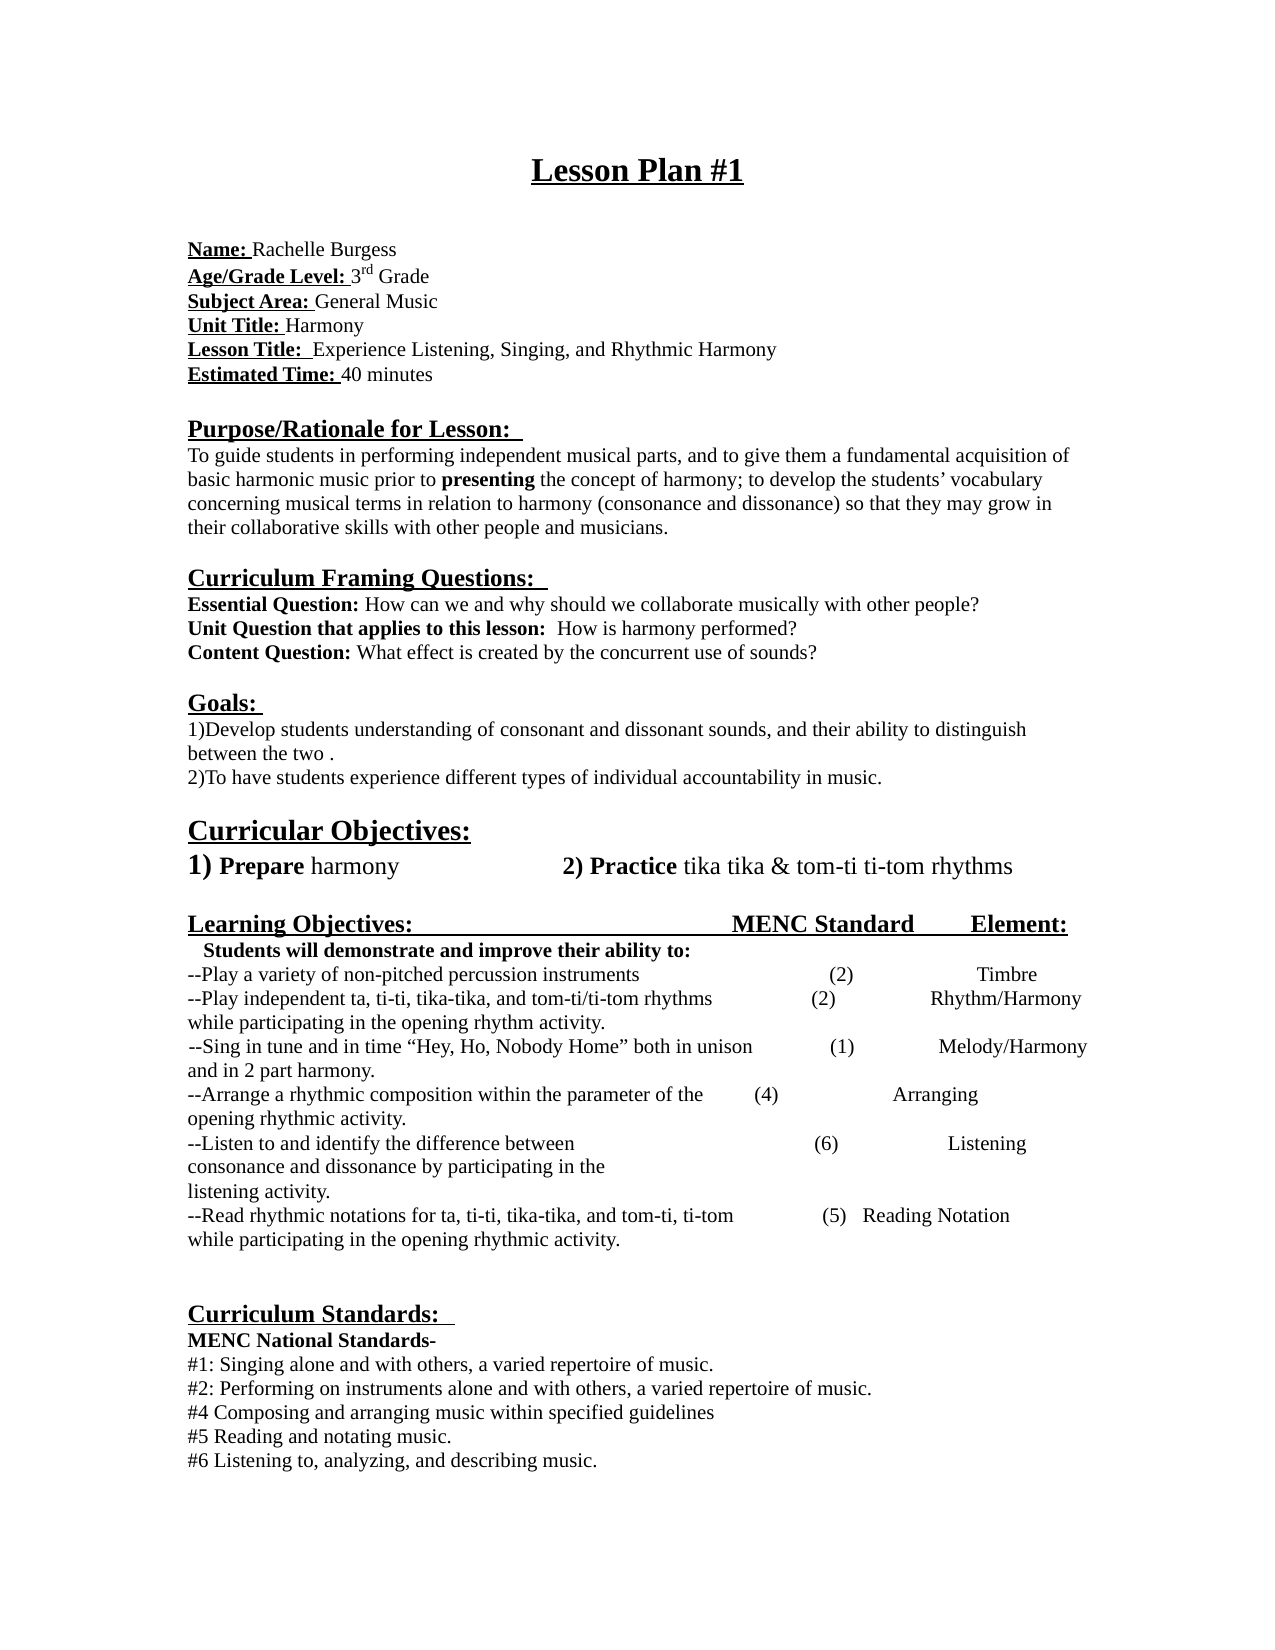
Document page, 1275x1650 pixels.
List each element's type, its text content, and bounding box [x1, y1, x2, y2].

text 2)To have students experience different types of individual accountability in music. [187, 765, 1087, 789]
text To guide students in performing independent musical parts, and to give them a fundamental acquisition of basic harmonic music prior to presenting the concept of harmony; to develop the students’ vocabulary concerning musical terms in relation to harmony (consonance and dissonance) so that they may grow in their collaborative skills with other people and musicians. [187, 443, 1087, 539]
text --Sing in tune and in time “Hey, Ho, Nobody Home” both in unison (1) Melody/Harmony [187, 1034, 1087, 1058]
text 1) Prepare harmony 2) Practice tika tika & tom-ti ti-tom rhythms [187, 847, 1087, 880]
text --Read rhythmic notations for ta, ti-ti, tika-tika, and tom-ti, ti-tom (5) Reading Notation [187, 1203, 1087, 1227]
text Unit Title: Harmony [187, 313, 1087, 337]
text --Play independent ta, ti-ti, tika-tika, and tom-ti/ti-tom rhythms (2) Rhythm/Harmony [187, 986, 1087, 1010]
text Curriculum Standards: [187, 1299, 1087, 1328]
text #6 Listening to, analyzing, and describing music. [187, 1448, 1087, 1472]
text listening activity. [187, 1178, 1087, 1203]
text 1)Develop students understanding of consonant and dissonant sounds, and their ability to distinguish between the two . [187, 717, 1087, 765]
text Purpose/Rationale for Lesson: [187, 414, 1087, 443]
text Unit Question that applies to this lesson: How is harmony performed? [187, 616, 1087, 640]
text --Play a variety of non-pitched percussion instruments (2) Timbre [187, 962, 1087, 986]
text Age/Grade Level: 3rd Grade [187, 261, 1087, 289]
text Lesson Title: Experience Listening, Singing, and Rhythmic Harmony [187, 337, 1087, 361]
text #1: Singing alone and with others, a varied repertoire of music. [187, 1352, 1087, 1376]
text Learning Objectives: MENC Standard Element: [187, 909, 1087, 938]
text #4 Composing and arranging music within specified guidelines [187, 1400, 1087, 1424]
text while participating in the opening rhythmic activity. [187, 1227, 1087, 1251]
text Curriculum Framing Questions: [187, 563, 1087, 592]
text and in 2 part harmony. [187, 1058, 1087, 1082]
text consonance and dissonance by participating in the [187, 1154, 1087, 1178]
text Subject Area: General Music [187, 289, 1087, 313]
text --Arrange a rhythmic composition within the parameter of the (4) Arranging [187, 1082, 1087, 1106]
text opening rhythmic activity. [187, 1106, 1087, 1130]
text Students will demonstrate and improve their ability to: [187, 938, 1087, 962]
text Goals: [187, 688, 1087, 717]
text Essential Question: How can we and why should we collaborate musically with other people? [187, 592, 1087, 616]
text --Listen to and identify the difference between (6) Listening [187, 1130, 1087, 1154]
text #2: Performing on instruments alone and with others, a varied repertoire of music. [187, 1376, 1087, 1400]
text Estimated Time: 40 minutes [187, 361, 1087, 386]
text while participating in the opening rhythm activity. [187, 1010, 1087, 1034]
text Curricular Objectives: [187, 813, 1087, 847]
text MENC National Standards- [187, 1328, 1087, 1352]
text Lesson Plan #1 [187, 150, 1087, 188]
text Name: Rachelle Burgess [187, 236, 1087, 261]
text Content Question: What effect is created by the concurrent use of sounds? [187, 640, 1087, 664]
text #5 Reading and notating music. [187, 1424, 1087, 1448]
